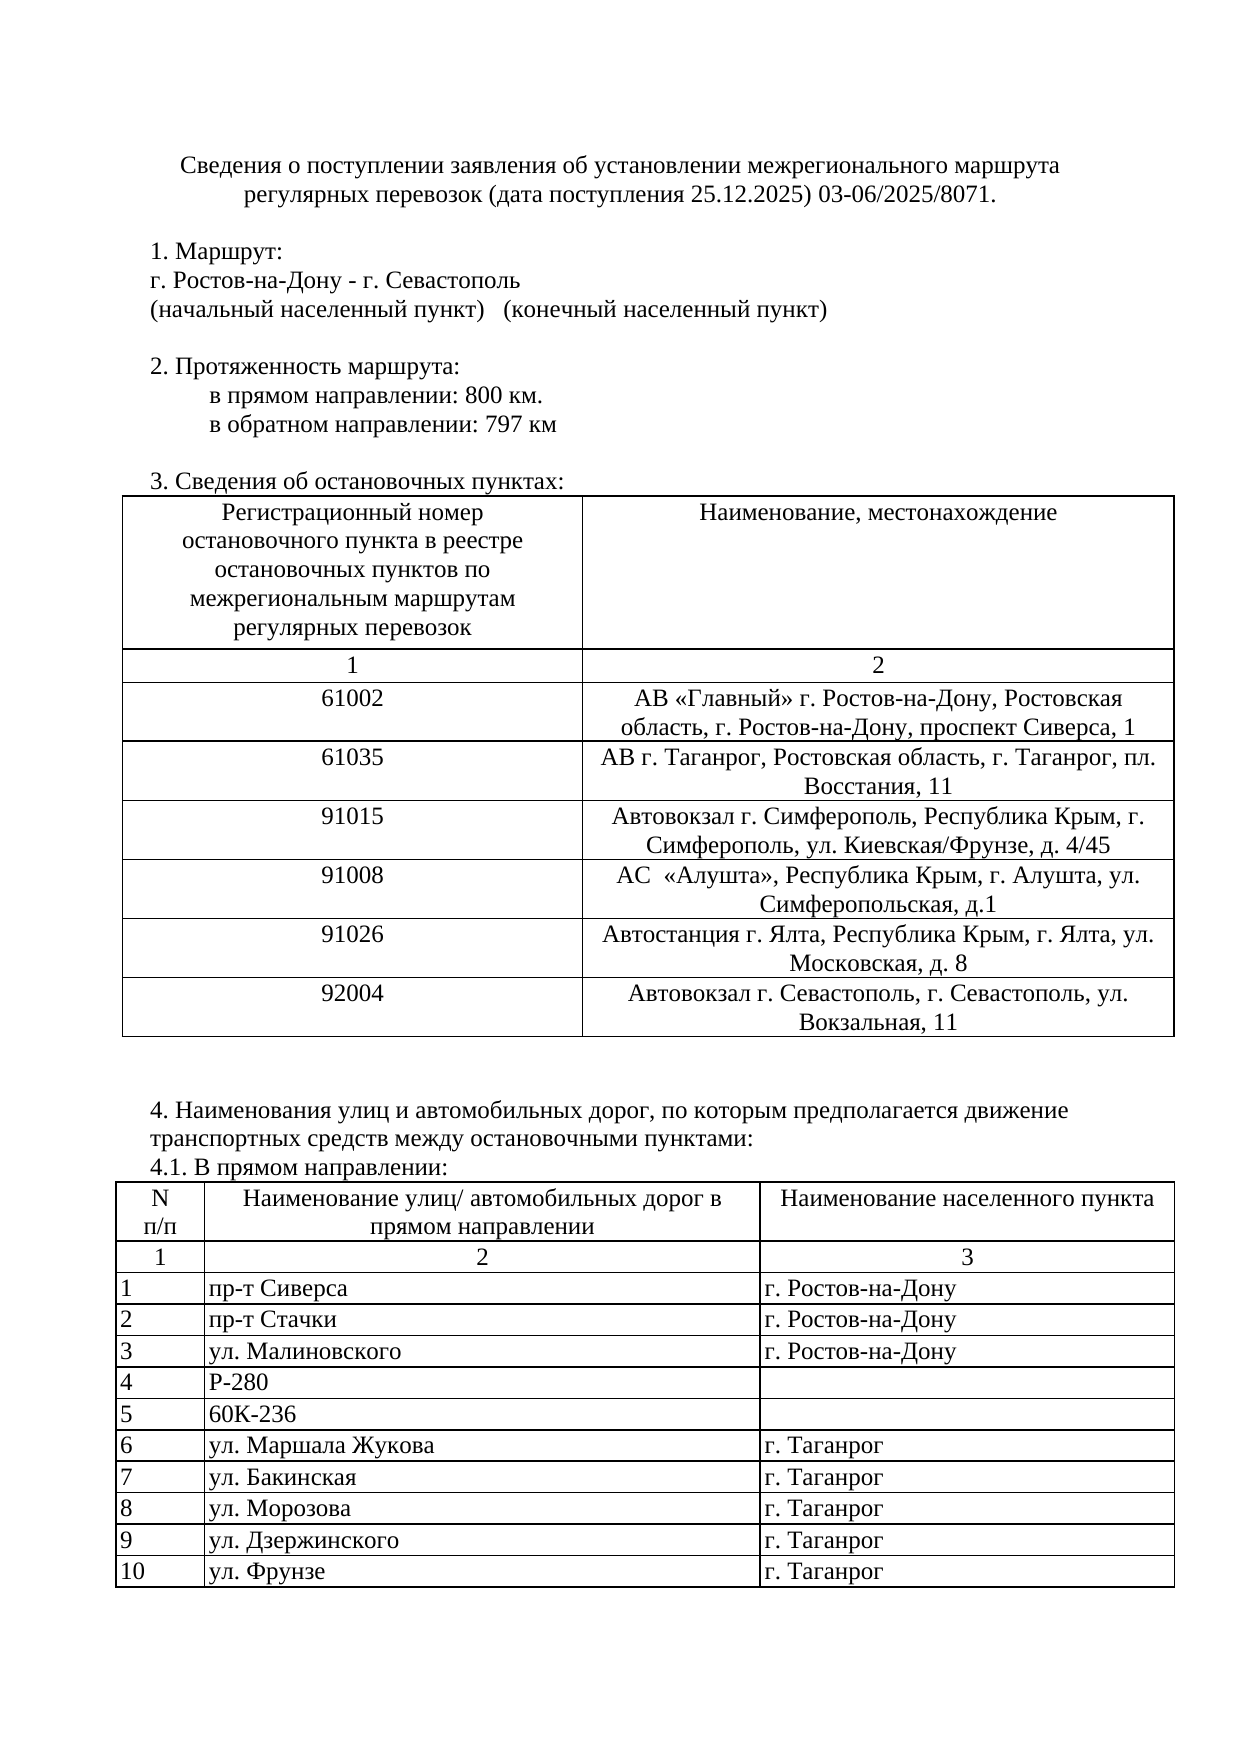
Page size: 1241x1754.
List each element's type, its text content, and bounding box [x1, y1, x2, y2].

table_header Наименование, местонахождение [583, 497, 1173, 648]
text 4.1. В прямом направлении: [150, 1152, 1090, 1181]
table_cell г. Таганрог [761, 1431, 1174, 1460]
table_cell 2 [583, 650, 1173, 681]
table_cell пр-т Стачки [205, 1305, 759, 1334]
table_cell 3 [117, 1336, 204, 1366]
text Сведения о поступлении заявления об установлении межрегионального маршрута регулярных перевозок (дата поступления 25.12.2025) 03-06/2025/8071. [150, 150, 1090, 207]
table_cell 92004 [123, 978, 582, 1036]
text 3. Сведения об остановочных пунктах: [150, 466, 1090, 495]
table_cell г. Таганрог [761, 1525, 1174, 1555]
table_cell Автовокзал г. Севастополь, г. Севастополь, ул. Вокзальная, 11 [583, 978, 1173, 1036]
table_header Наименование улиц/ автомобильных дорог в прямом направлении [205, 1183, 759, 1240]
table_cell г. Ростов-на-Дону [761, 1305, 1174, 1334]
table_cell пр-т Сиверса [205, 1273, 759, 1303]
table_cell АС «Алушта», Республика Крым, г. Алушта, ул. Симферопольская, д.1 [583, 860, 1173, 918]
table_cell ул. Дзержинского [205, 1525, 759, 1555]
table_cell 61002 [123, 683, 582, 740]
table_cell 1 [117, 1242, 204, 1272]
table_cell г. Таганрог [761, 1462, 1174, 1492]
table_cell 2 [205, 1242, 759, 1272]
table_cell Р-280 [205, 1368, 759, 1397]
table_cell АВ «Главный» г. Ростов-на-Дону, Ростовская область, г. Ростов-на-Дону, проспект Сиверса, 1 [583, 683, 1173, 740]
table_cell 2 [117, 1305, 204, 1334]
table_cell ул. Морозова [205, 1493, 759, 1523]
table_cell 1 [123, 650, 582, 681]
text 1. Маршрут: [150, 236, 1090, 265]
table_cell 1 [117, 1273, 204, 1303]
table_cell [761, 1399, 1174, 1429]
table_header Регистрационный номер остановочного пункта в реестре остановочных пунктов по межрегиональным маршрутам регулярных перевозок [123, 497, 582, 648]
table_header N п/п [117, 1183, 204, 1240]
table_cell 91015 [123, 801, 582, 858]
table_cell ул. Фрунзе [205, 1556, 759, 1586]
text г. Ростов-на-Дону - г. Севастополь [150, 265, 1090, 294]
text 2. Протяженность маршрута: [150, 351, 1090, 380]
table_cell 61035 [123, 742, 582, 799]
table_cell 10 [117, 1556, 204, 1586]
table_cell 91008 [123, 860, 582, 918]
text 4. Наименования улиц и автомобильных дорог, по которым предполагается движение транспортных средств между остановочными пунктами: [150, 1095, 1090, 1152]
table_cell АВ г. Таганрог, Ростовская область, г. Таганрог, пл. Восстания, 11 [583, 742, 1173, 799]
table_cell 60К-236 [205, 1399, 759, 1429]
table_cell ул. Маршала Жукова [205, 1431, 759, 1460]
table_cell Автовокзал г. Симферополь, Республика Крым, г. Симферополь, ул. Киевская/Фрунзе, д. 4/45 [583, 801, 1173, 858]
table_cell г. Таганрог [761, 1493, 1174, 1523]
table_cell г. Таганрог [761, 1556, 1174, 1586]
table_cell г. Ростов-на-Дону [761, 1336, 1174, 1366]
text в прямом направлении: 800 км. [150, 380, 1090, 409]
table_cell ул. Бакинская [205, 1462, 759, 1492]
table_cell Автостанция г. Ялта, Республика Крым, г. Ялта, ул. Московская, д. 8 [583, 919, 1173, 977]
table_cell ул. Малиновского [205, 1336, 759, 1366]
table_cell [761, 1368, 1174, 1397]
text в обратном направлении: 797 км [150, 409, 1090, 437]
table_cell 9 [117, 1525, 204, 1555]
table_cell 5 [117, 1399, 204, 1429]
table_cell 6 [117, 1431, 204, 1460]
table_cell 7 [117, 1462, 204, 1492]
table_cell 3 [761, 1242, 1174, 1272]
table_cell г. Ростов-на-Дону [761, 1273, 1174, 1303]
table_cell 8 [117, 1493, 204, 1523]
table_cell 91026 [123, 919, 582, 977]
text (начальный населенный пункт) (конечный населенный пункт) [150, 294, 1090, 322]
table_cell 4 [117, 1368, 204, 1397]
table_header Наименование населенного пункта [761, 1183, 1174, 1240]
